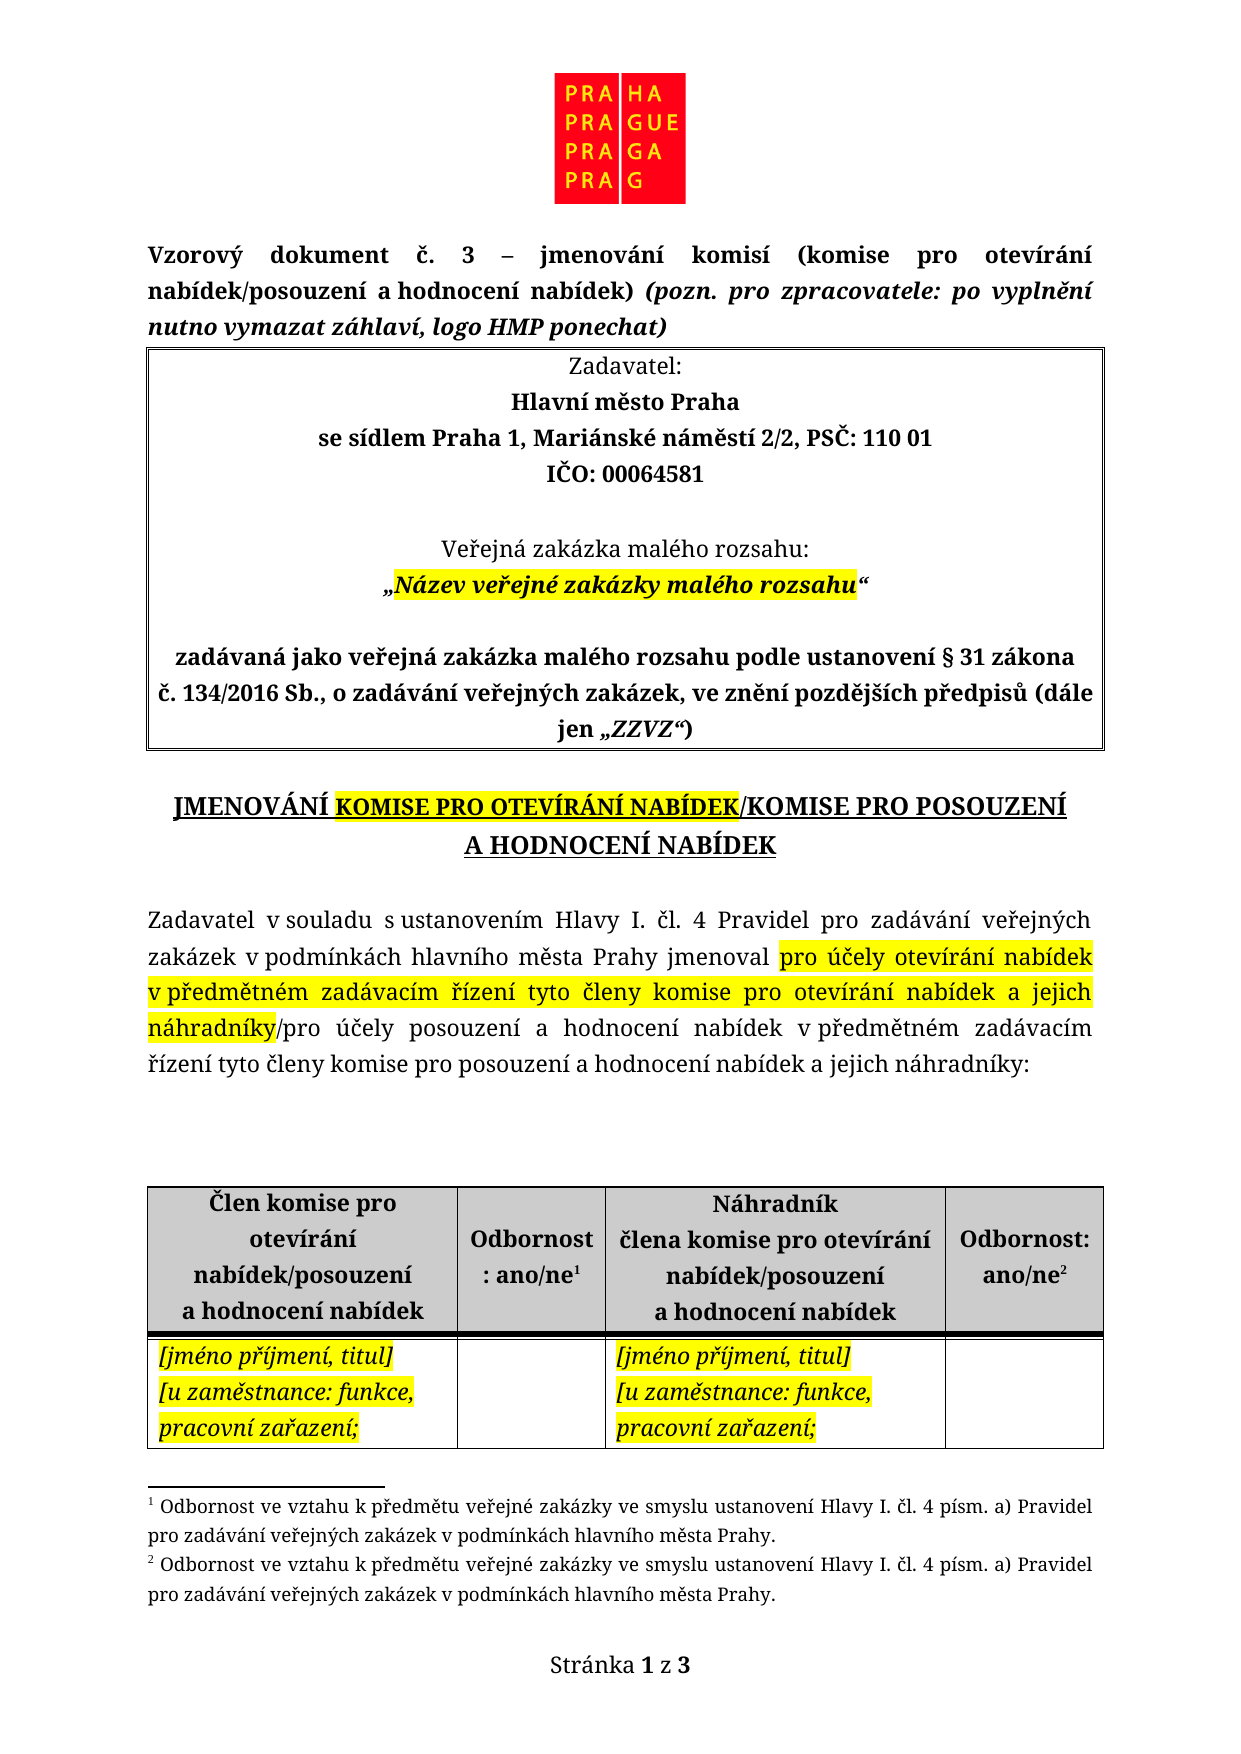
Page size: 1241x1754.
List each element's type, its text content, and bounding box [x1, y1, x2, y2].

table_header Odbornost: ano/ne [946, 1188, 1103, 1331]
subtitle JMENOVÁNÍ KOMISE PRO OTEVÍRÁNÍ NABÍDEK/KOMISE PRO POSOUZENÍ A HODNOCENÍ NABÍDEK [148, 789, 1093, 862]
table_header Odbornost: ano/ne [458, 1188, 605, 1331]
table_cell [946, 1340, 1103, 1447]
table_cell [jméno příjmení, titul] [u zaměstnance: funkce, pracovní zařazení; Jinak datum narození a trvalé bydliště] [148, 1340, 457, 1447]
table_header Člen komise pro otevírání nabídek/posouzení a hodnocení nabídek [148, 1188, 457, 1331]
table_cell [jméno příjmení, titul] [u zaměstnance: funkce, pracovní zařazení; Jinak datum narození a trvalé bydliště] [606, 1340, 945, 1447]
table_header Zadavatel: Hlavní město Praha se sídlem Praha 1, Mariánské náměstí 2/2, PSČ: 110 01 IČO: 00064581 Veřejná zakázka malého rozsahu: „Název veřejné zakázky malého rozsahu“ zadávaná jako veřejná zakázka malého rozsahu podle ustanovení § 31 zákona č. 134/2016 Sb., o zadávání veřejných zakázek, ve znění pozdějších předpisů (dále jen „ZZVZ“) [149, 350, 1102, 748]
table_header Náhradník člena komise pro otevírání nabídek/posouzení a hodnocení nabídek [606, 1188, 945, 1331]
text Zadavatel v souladu s ustanovením Hlavy I. čl. 4 Pravidel pro zadávání veřejných zakázek v podmínkách hlavního města Prahy jmenoval pro účely otevírání nabídek v předmětném zadávacím řízení tyto členy komise pro otevírání nabídek a jejich náhradníky/pro účely posouzení a hodnocení nabídek v předmětném zadávacím řízení tyto členy komise pro posouzení a hodnocení nabídek a jejich náhradníky: [148, 1008, 1093, 1079]
table_cell [458, 1340, 605, 1447]
picture [554, 73, 686, 204]
text Zadavatel v souladu s ustanovením Hlavy I. čl. 4 Pravidel pro zadávání veřejných zakázek v podmínkách hlavního města Prahy jmenoval pro účely otevírání nabídek v předmětném zadávacím řízení tyto členy komise pro otevírání nabídek a jejich náhradníky/pro účely posouzení a hodnocení nabídek v předmětném zadávacím řízení tyto členy komise pro posouzení a hodnocení nabídek a jejich náhradníky: [148, 904, 1093, 976]
